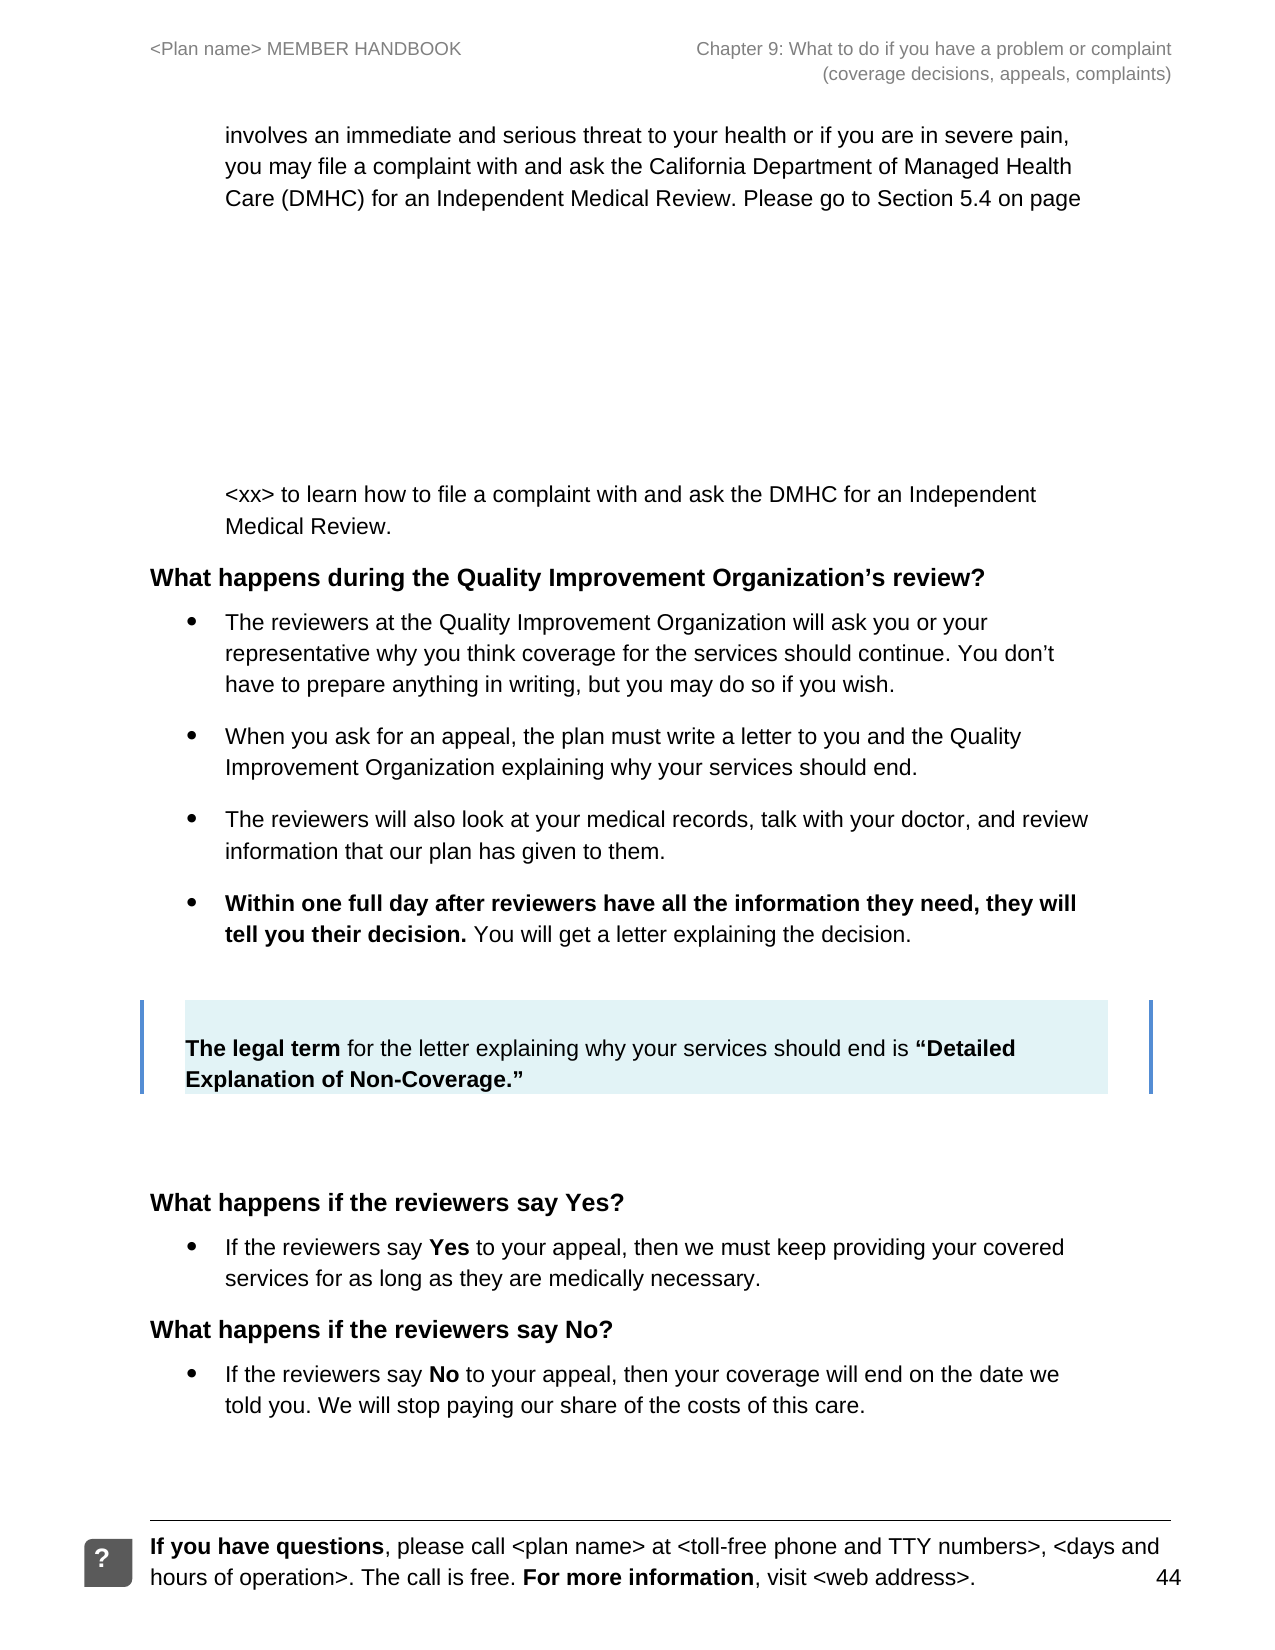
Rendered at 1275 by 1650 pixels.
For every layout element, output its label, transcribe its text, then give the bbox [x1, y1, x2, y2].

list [187, 118, 1096, 540]
subtitle What happens during the Quality Improvement Organization’s review? [150, 561, 1096, 592]
list The reviewers will also look at your medical records, talk with your doctor, and review information that our plan has given to them. [187, 803, 1096, 865]
subtitle What happens if the reviewers say No? [150, 1313, 1096, 1344]
list Within one full day after reviewers have all the information they need, they will tell you their decision. You will get a letter explaining the decision. [187, 886, 1096, 949]
list If the reviewers say Yes to your appeal, then we must keep providing your covered services for as long as they are medically necessary. [187, 1230, 1096, 1292]
list The reviewers at the Quality Improvement Organization will ask you or your representative why you think coverage for the services should continue. You don’t have to prepare anything in writing, but you may do so if you wish. [187, 605, 1096, 699]
list When you ask for an appeal, the plan must write a letter to you and the Quality Improvement Organization explaining why your services should end. [187, 719, 1096, 782]
list If the reviewers say No to your appeal, then your coverage will end on the date we told you. We will stop paying our share of the costs of this care. [187, 1357, 1096, 1419]
subtitle What happens if the reviewers say Yes? [150, 969, 1096, 1217]
